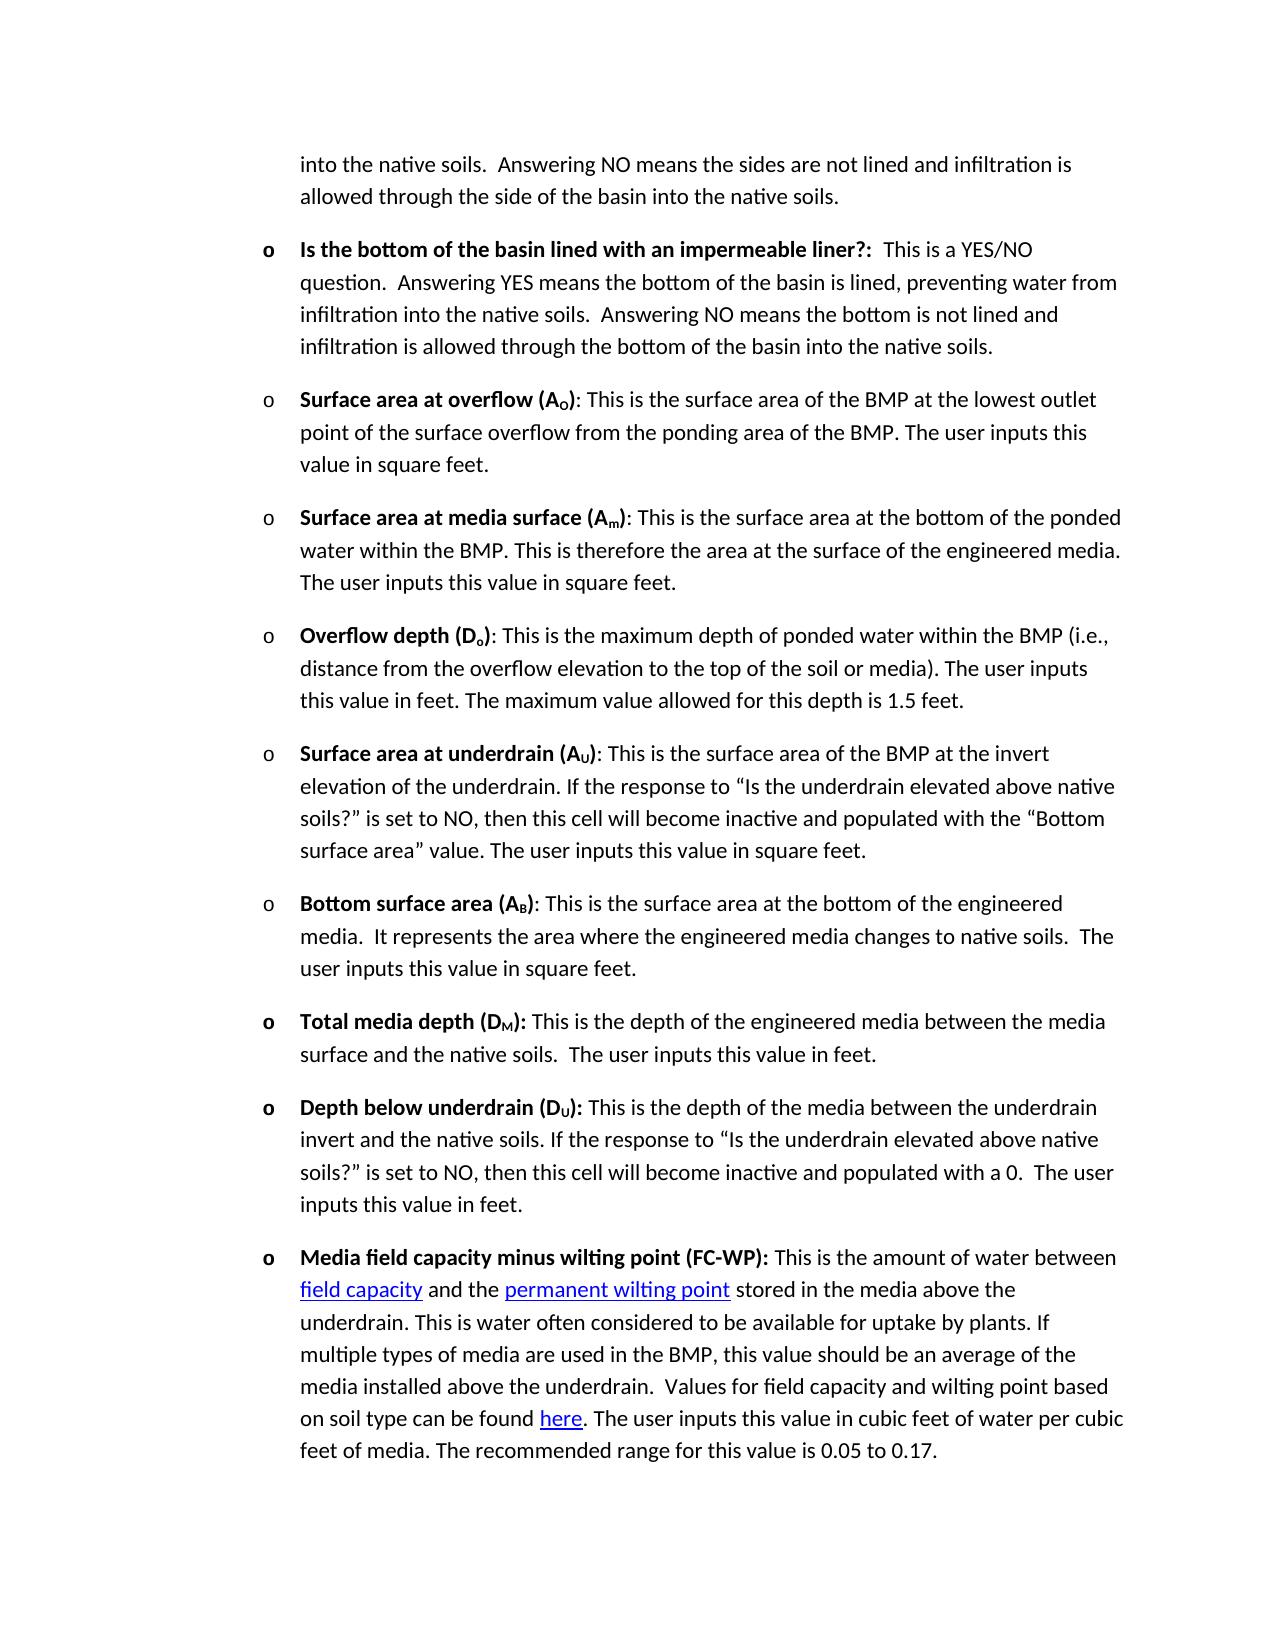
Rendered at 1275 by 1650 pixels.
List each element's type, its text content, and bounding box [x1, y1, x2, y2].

list Overflow depth (Do): This is the maximum depth of ponded water within the BMP (i.e., distance from the overflow elevation to the top of the soil or media). The user inputs this value in feet. The maximum value allowed for this depth is 1.5 feet. [262, 621, 1125, 714]
list Total media depth (DM): This is the depth of the engineered media between the media surface and the native soils. The user inputs this value in feet. [262, 1007, 1125, 1068]
list Depth below underdrain (DU): This is the depth of the media between the underdrain invert and the native soils. If the response to “Is the underdrain elevated above native soils?” is set to NO, then this cell will become inactive and populated with a 0. The user inputs this value in feet. [262, 1093, 1125, 1218]
list Surface area at underdrain (AU): This is the surface area of the BMP at the invert elevation of the underdrain. If the response to “Is the underdrain elevated above native soils?” is set to NO, then this cell will become inactive and populated with the “Bottom surface area” value. The user inputs this value in square feet. [262, 739, 1125, 864]
list Media field capacity minus wilting point (FC-WP): This is the amount of water between field capacity and the permanent wilting point stored in the media above the underdrain. This is water often considered to be available for uptake by plants. If multiple types of media are used in the BMP, this value should be an average of the media installed above the underdrain. Values for field capacity and wilting point based on soil type can be found here. The user inputs this value in cubic feet of water per cubic feet of media. The recommended range for this value is 0.05 to 0.17. [262, 1243, 1125, 1464]
list Is the bottom of the basin lined with an impermeable liner?: This is a YES/NO question. Answering YES means the bottom of the basin is lined, preventing water from infiltration into the native soils. Answering NO means the bottom is not lined and infiltration is allowed through the bottom of the basin into the native soils. [262, 235, 1125, 360]
list Surface area at overflow (AO): This is the surface area of the BMP at the lowest outlet point of the surface overflow from the ponding area of the BMP. The user inputs this value in square feet. [262, 385, 1125, 478]
list Bottom surface area (AB): This is the surface area at the bottom of the engineered media. It represents the area where the engineered media changes to native soils. The user inputs this value in square feet. [262, 889, 1125, 982]
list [262, 150, 1125, 210]
list Surface area at media surface (Am): This is the surface area at the bottom of the ponded water within the BMP. This is therefore the area at the surface of the engineered media. The user inputs this value in square feet. [262, 503, 1125, 596]
